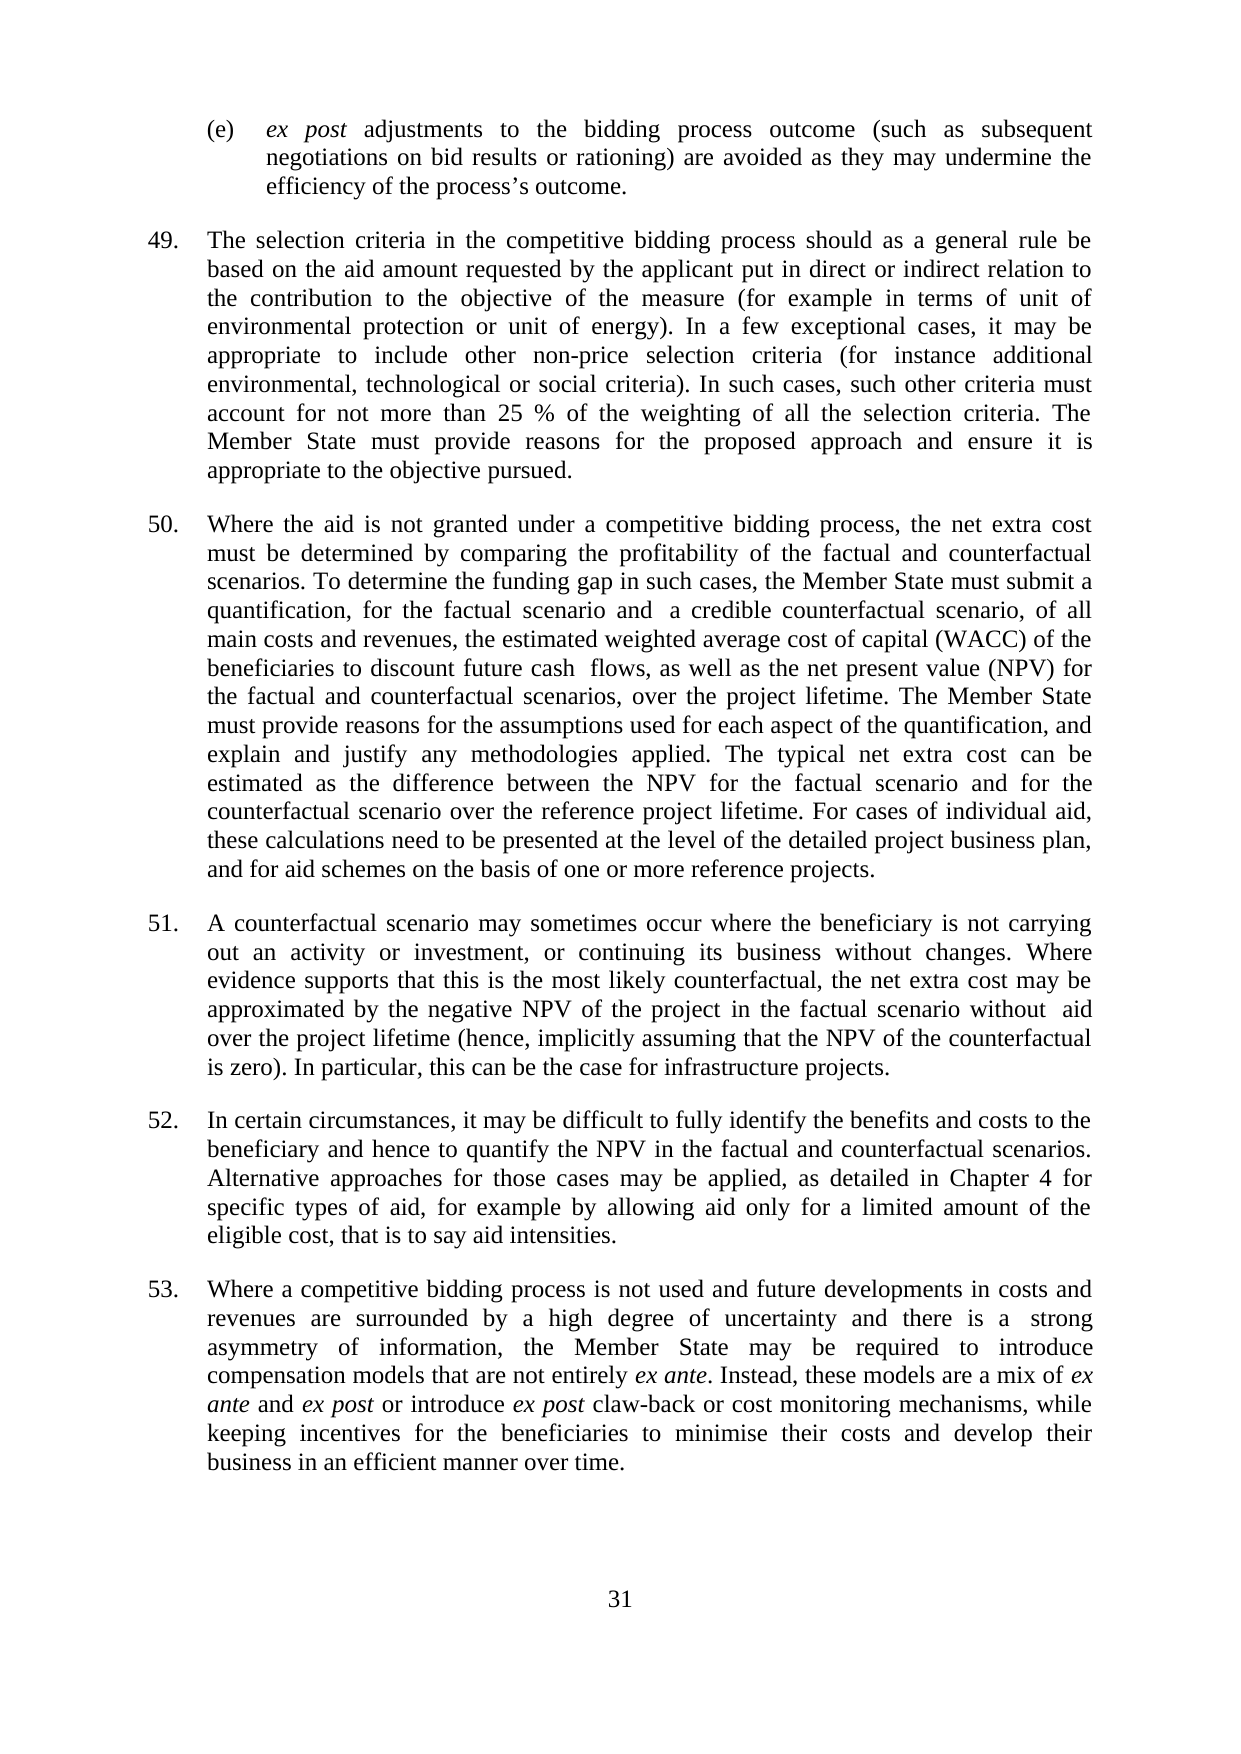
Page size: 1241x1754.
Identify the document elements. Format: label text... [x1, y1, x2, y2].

list ex post adjustments to the bidding process outcome (such as subsequent negotiations on bid results or rationing) are avoided as they may undermine the efficiency of the process’s outcome. [207, 114, 1092, 200]
list In certain circumstances, it may be difficult to fully identify the benefits and costs to the beneficiary and hence to quantify the NPV in the factual and counterfactual scenarios. Alternative approaches for those cases may be applied, as detailed in Chapter 4 for specific types of aid, for example by allowing aid only for a limited amount of the eligible cost, that is to say aid intensities. [148, 1106, 1093, 1249]
list Where a competitive bidding process is not used and future developments in costs and revenues are surrounded by a high degree of uncertainty and there is a strong asymmetry of information, the Member State may be required to introduce compensation models that are not entirely ex ante. Instead, these models are a mix of ex ante and ex post or introduce ex post claw-back or cost monitoring mechanisms, while keeping incentives for the beneficiaries to minimise their costs and develop their business in an efficient manner over time. [148, 1274, 1093, 1476]
list Where the aid is not granted under a competitive bidding process, the net extra cost must be determined by comparing the profitability of the factual and counterfactual scenarios. To determine the funding gap in such cases, the Member State must submit a quantification, for the factual scenario and a credible counterfactual scenario, of all main costs and revenues, the estimated weighted average cost of capital (WACC) of the beneficiaries to discount future cash flows, as well as the net present value (NPV) for the factual and counterfactual scenarios, over the project lifetime. The Member State must provide reasons for the assumptions used for each aspect of the quantification, and explain and justify any methodologies applied. The typical net extra cost can be estimated as the difference between the NPV for the factual scenario and for the counterfactual scenario over the reference project lifetime. For cases of individual aid, these calculations need to be presented at the level of the detailed project business plan, and for aid schemes on the basis of one or more reference projects. [148, 509, 1093, 883]
list A counterfactual scenario may sometimes occur where the beneficiary is not carrying out an activity or investment, or continuing its business without changes. Where evidence supports that this is the most likely counterfactual, the net extra cost may be approximated by the negative NPV of the project in the factual scenario without aid over the project lifetime (hence, implicitly assuming that the NPV of the counterfactual is zero). In particular, this can be the case for infrastructure projects. [148, 908, 1093, 1080]
list The selection criteria in the competitive bidding process should as a general rule be based on the aid amount requested by the applicant put in direct or indirect relation to the contribution to the objective of the measure (for example in terms of unit of environmental protection or unit of energy). In a few exceptional cases, it may be appropriate to include other non-price selection criteria (for instance additional environmental, technological or social criteria). In such cases, such other criteria must account for not more than 25 % of the weighting of all the selection criteria. The Member State must provide reasons for the proposed approach and ensure it is appropriate to the objective pursued. [148, 225, 1093, 484]
